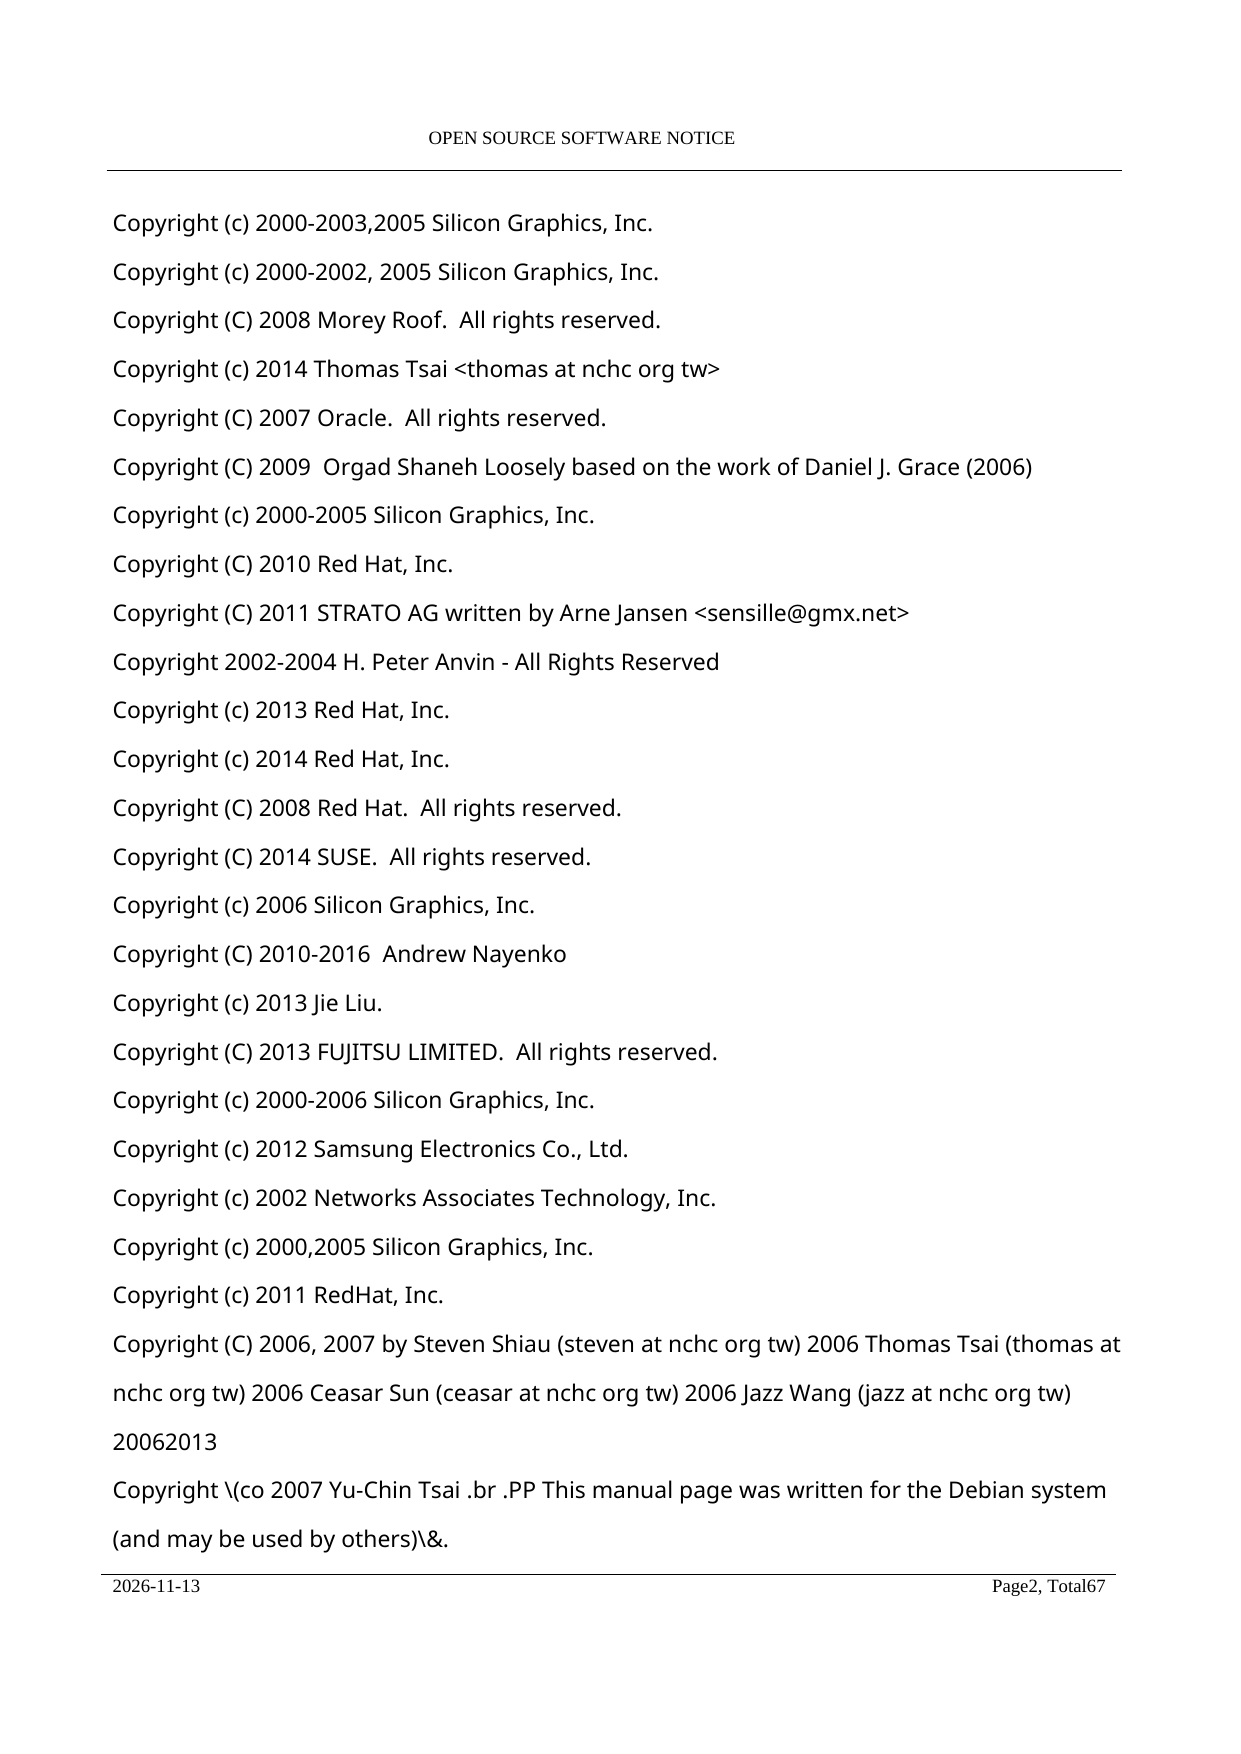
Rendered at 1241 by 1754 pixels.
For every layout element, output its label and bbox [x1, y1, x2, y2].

text [112, 206, 1128, 1555]
